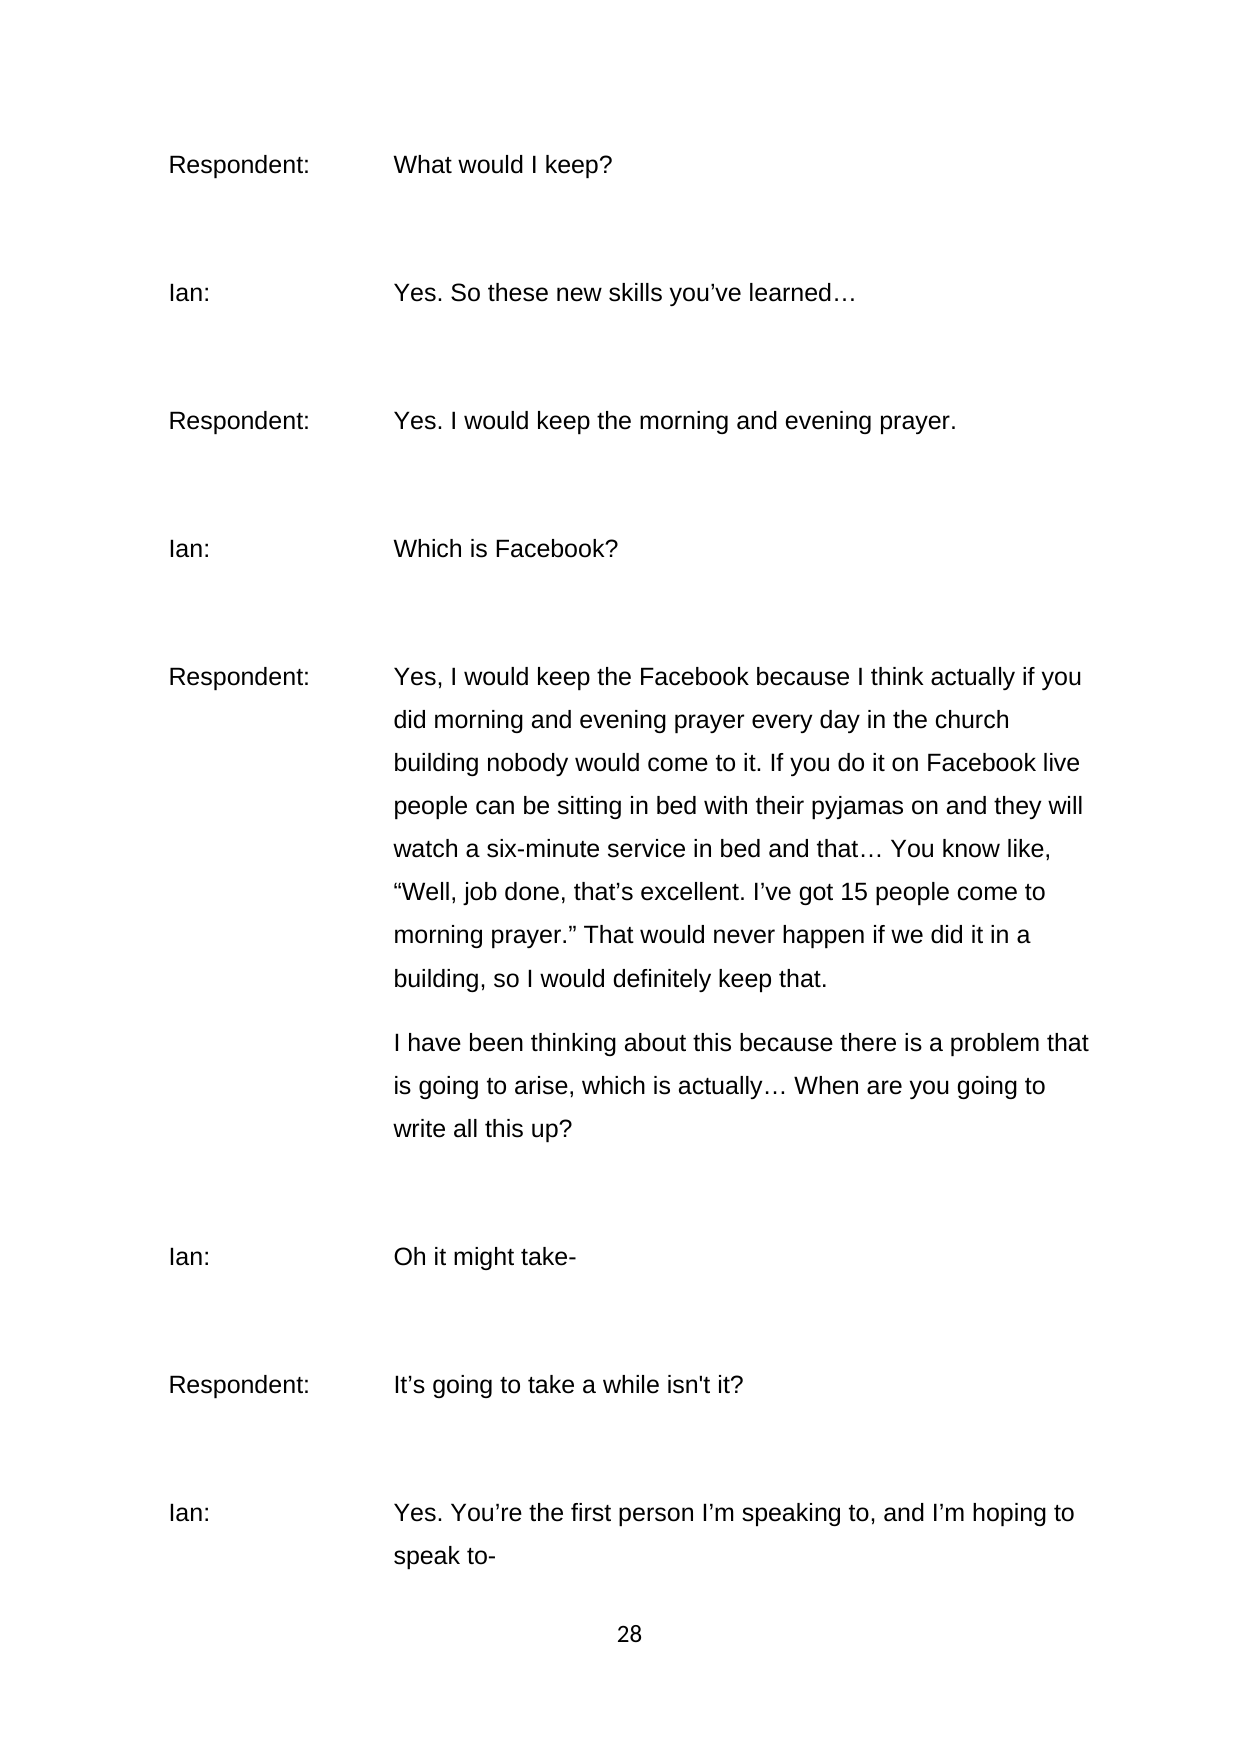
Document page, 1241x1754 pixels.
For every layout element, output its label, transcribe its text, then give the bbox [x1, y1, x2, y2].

text I have been thinking about this because there is a problem that is going to arise, which is actually… When are you going to write all this up? [393, 1027, 1090, 1142]
text Respondent: Yes. I would keep the morning and evening prayer. [168, 406, 1090, 434]
text Respondent: What would I keep? [168, 150, 1090, 179]
text Respondent: Yes, I would keep the Facebook because I think actually if you did morning and evening prayer every day in the church building nobody would come to it. If you do it on Facebook live people can be sitting in bed with their pyjamas on and they will watch a six-minute service in bed and that… You know like, “Well, job done, that’s excellent. I’ve got 15 people come to morning prayer.” That would never happen if we did it in a building, so I would definitely keep that. [168, 662, 1090, 992]
text Ian: Oh it might take- [168, 1242, 1090, 1270]
text Ian: Yes. So these new skills you’ve learned… [168, 278, 1090, 307]
text Ian: Which is Facebook? [168, 534, 1090, 562]
text Respondent: It’s going to take a while isn't it? [168, 1369, 1090, 1398]
text Ian: Yes. You’re the first person I’m speaking to, and I’m hoping to speak to- [168, 1497, 1090, 1569]
